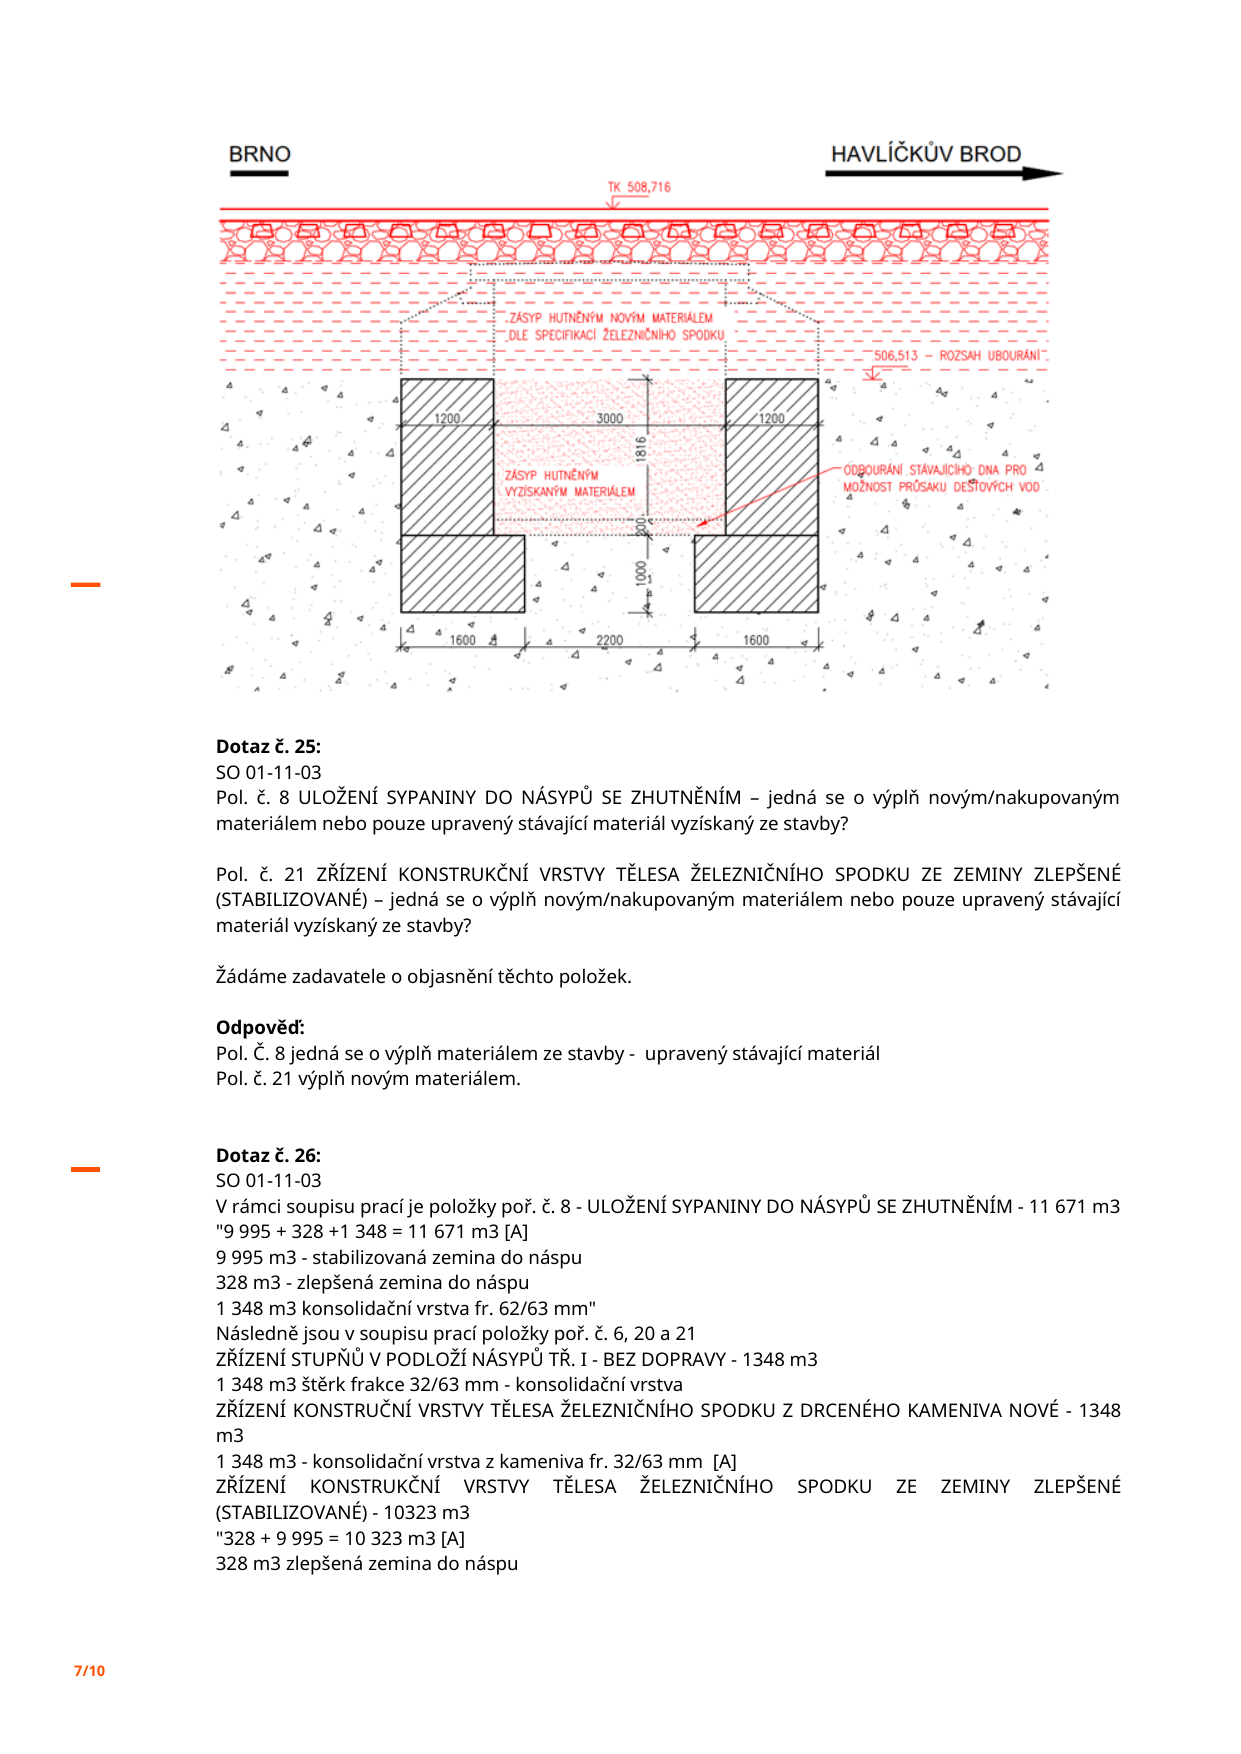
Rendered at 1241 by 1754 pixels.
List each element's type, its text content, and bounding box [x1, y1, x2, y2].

text ZŘÍZENÍ KONSTRUKČNÍ VRSTVY TĚLESA ŽELEZNIČNÍHO SPODKU ZE ZEMINY ZLEPŠENÉ (STABILIZOVANÉ) - 10323 m3 [216, 1474, 1122, 1525]
text 1 348 m3 konsolidační vrstva fr. 62/63 mm" [216, 1295, 1122, 1321]
text 1 348 m3 štěrk frakce 32/63 mm - konsolidační vrstva [216, 1372, 1122, 1397]
text Pol. č. 8 ULOŽENÍ SYPANINY DO NÁSYPŮ SE ZHUTNĚNÍM – jedná se o výplň novým/nakupovaným materiálem nebo pouze upravený stávající materiál vyzískaný ze stavby? [216, 785, 1122, 836]
text ZŘÍZENÍ STUPŇŮ V PODLOŽÍ NÁSYPŮ TŘ. I - BEZ DOPRAVY - 1348 m3 [216, 1346, 1122, 1372]
text Následně jsou v soupisu prací položky poř. č. 6, 20 a 21 [216, 1321, 1122, 1346]
text ZŘÍZENÍ KONSTRUČNÍ VRSTVY TĚLESA ŽELEZNIČNÍHO SPODKU Z DRCENÉHO KAMENIVA NOVÉ - 1348 m3 [216, 1397, 1122, 1448]
text "328 + 9 995 = 10 323 m3 [A] [216, 1525, 1122, 1550]
text 328 m3 - zlepšená zemina do náspu [216, 1269, 1122, 1295]
picture [215, 120, 1066, 709]
text 328 m3 zlepšená zemina do náspu [216, 1550, 1122, 1576]
text Dotaz č. 26: [216, 1142, 1122, 1167]
text Dotaz č. 25: [216, 734, 1122, 759]
text V rámci soupisu prací je položky poř. č. 8 - ULOŽENÍ SYPANINY DO NÁSYPŮ SE ZHUTNĚNÍM - 11 671 m3 [216, 1193, 1122, 1218]
text SO 01-11-03 [216, 759, 1122, 785]
text Žádáme zadavatele o objasnění těchto položek. [216, 963, 1122, 989]
text Odpověď: [216, 1014, 1122, 1040]
text "9 995 + 328 +1 348 = 11 671 m3 [A] [216, 1218, 1122, 1244]
text SO 01-11-03 [216, 1167, 1122, 1193]
text Pol. č. 21 ZŘÍZENÍ KONSTRUKČNÍ VRSTVY TĚLESA ŽELEZNIČNÍHO SPODKU ZE ZEMINY ZLEPŠENÉ (STABILIZOVANÉ) – jedná se o výplň novým/nakupovaným materiálem nebo pouze upravený stávající materiál vyzískaný ze stavby? [216, 861, 1122, 938]
text Pol. Č. 8 jedná se o výplň materiálem ze stavby - upravený stávající materiál [216, 1040, 1122, 1065]
text 1 348 m3 - konsolidační vrstva z kameniva fr. 32/63 mm [A] [216, 1448, 1122, 1474]
text Pol. č. 21 výplň novým materiálem. [216, 1065, 1122, 1091]
text 9 995 m3 - stabilizovaná zemina do náspu [216, 1244, 1122, 1269]
